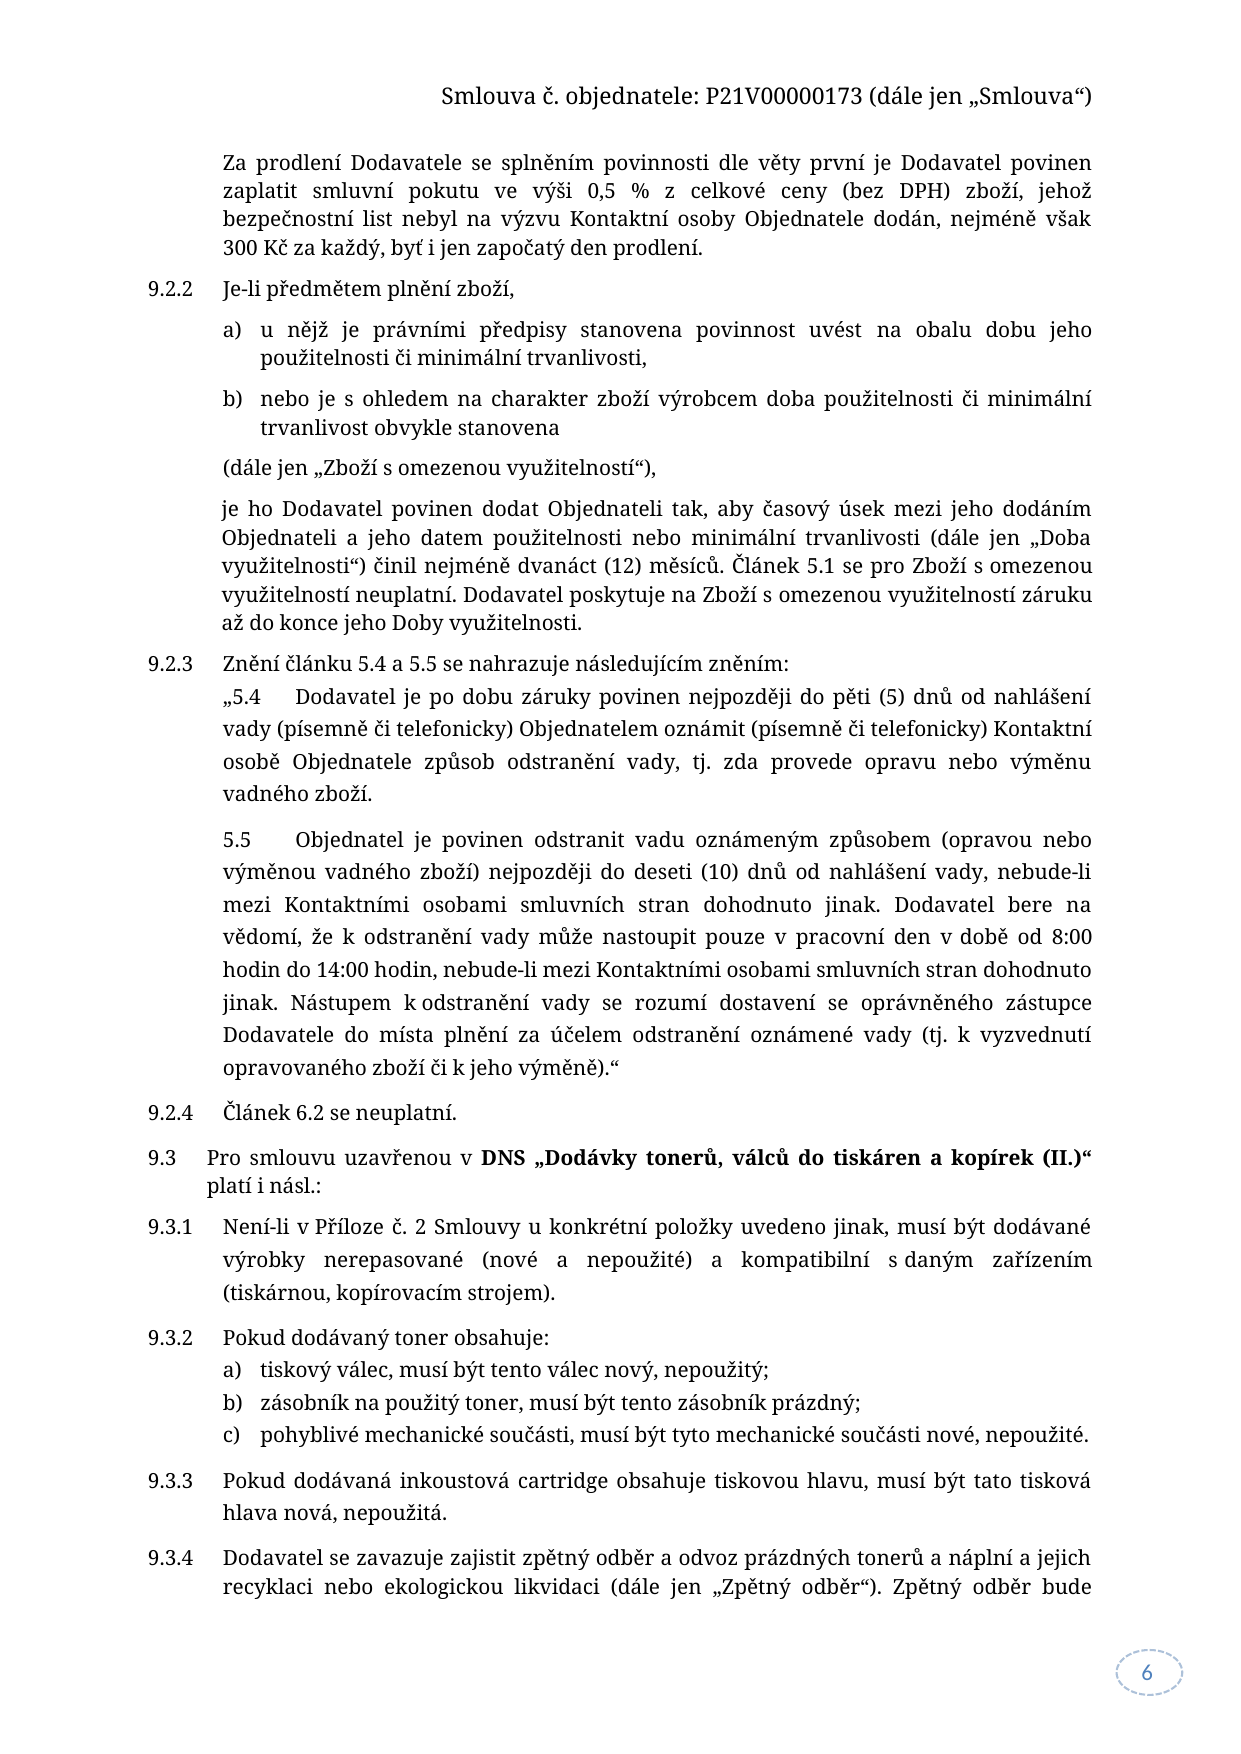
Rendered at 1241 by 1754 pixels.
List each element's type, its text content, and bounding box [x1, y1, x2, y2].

list zásobník na použitý toner, musí být tento zásobník prázdný; [223, 1388, 1093, 1416]
list Pokud dodávaný toner obsahuje: [148, 1323, 1093, 1351]
list Je-li předmětem plnění zboží, [148, 274, 1093, 302]
text je ho Dodavatel povinen dodat Objednateli tak, aby časový úsek mezi jeho dodáním Objednateli a jeho datem použitelnosti nebo minimální trvanlivosti (dále jen „Doba využitelnosti“) činil nejméně dvanáct (12) měsíců. Článek 5.1 se pro Zboží s omezenou využitelností neuplatní. Dodavatel poskytuje na Zboží s omezenou využitelností záruku až do konce jeho Doby využitelnosti. [221, 494, 1093, 637]
list Není-li v Příloze č. 2 Smlouvy u konkrétní položky uvedeno jinak, musí být dodávané výrobky nerepasované (nové a nepoužité) a kompatibilní s daným zařízením (tiskárnou, kopírovacím strojem). [148, 1212, 1093, 1306]
list „5.4 Dodavatel je po dobu záruky povinen nejpozději do pěti (5) dnů od nahlášení vady (písemně či telefonicky) Objednatelem oznámit (písemně či telefonicky) Kontaktní osobě Objednatele způsob odstranění vady, tj. zda provede opravu nebo výměnu vadného zboží. [223, 682, 1093, 808]
list tiskový válec, musí být tento válec nový, nepoužitý; [223, 1355, 1093, 1384]
list 5.5 Objednatel je povinen odstranit vadu oznámeným způsobem (opravou nebo výměnou vadného zboží) nejpozději do deseti (10) dnů od nahlášení vady, nebude-li mezi Kontaktními osobami smluvních stran dohodnuto jinak. Dodavatel bere na vědomí, že k odstranění vady může nastoupit pouze v pracovní den v době od 8:00 hodin do 14:00 hodin, nebude-li mezi Kontaktními osobami smluvních stran dohodnuto jinak. Nástupem k odstranění vady se rozumí dostavení se oprávněného zástupce Dodavatele do místa plnění za účelem odstranění oznámené vady (tj. k vyzvednutí opravovaného zboží či k jeho výměně).“ [223, 825, 1093, 1081]
list Znění článku 5.4 a 5.5 se nahrazuje následujícím zněním: [148, 649, 1093, 678]
list u nějž je právními předpisy stanovena povinnost uvést na obalu dobu jeho použitelnosti či minimální trvanlivosti, [223, 315, 1093, 372]
list Pro smlouvu uzavřenou v DNS „Dodávky tonerů, válců do tiskáren a kopírek (II.)“ platí i násl.: [148, 1143, 1093, 1200]
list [148, 148, 1093, 261]
text (dále jen „Zboží s omezenou využitelností“), [223, 453, 1093, 482]
list Článek 6.2 se neuplatní. [148, 1098, 1093, 1126]
list nebo je s ohledem na charakter zboží výrobcem doba použitelnosti či minimální trvanlivost obvykle stanovena [223, 384, 1093, 441]
list Pokud dodávaná inkoustová cartridge obsahuje tiskovou hlavu, musí být tato tisková hlava nová, nepoužitá. [148, 1466, 1093, 1527]
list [148, 1543, 1093, 1600]
list pohyblivé mechanické součásti, musí být tyto mechanické součásti nové, nepoužité. [223, 1421, 1093, 1449]
